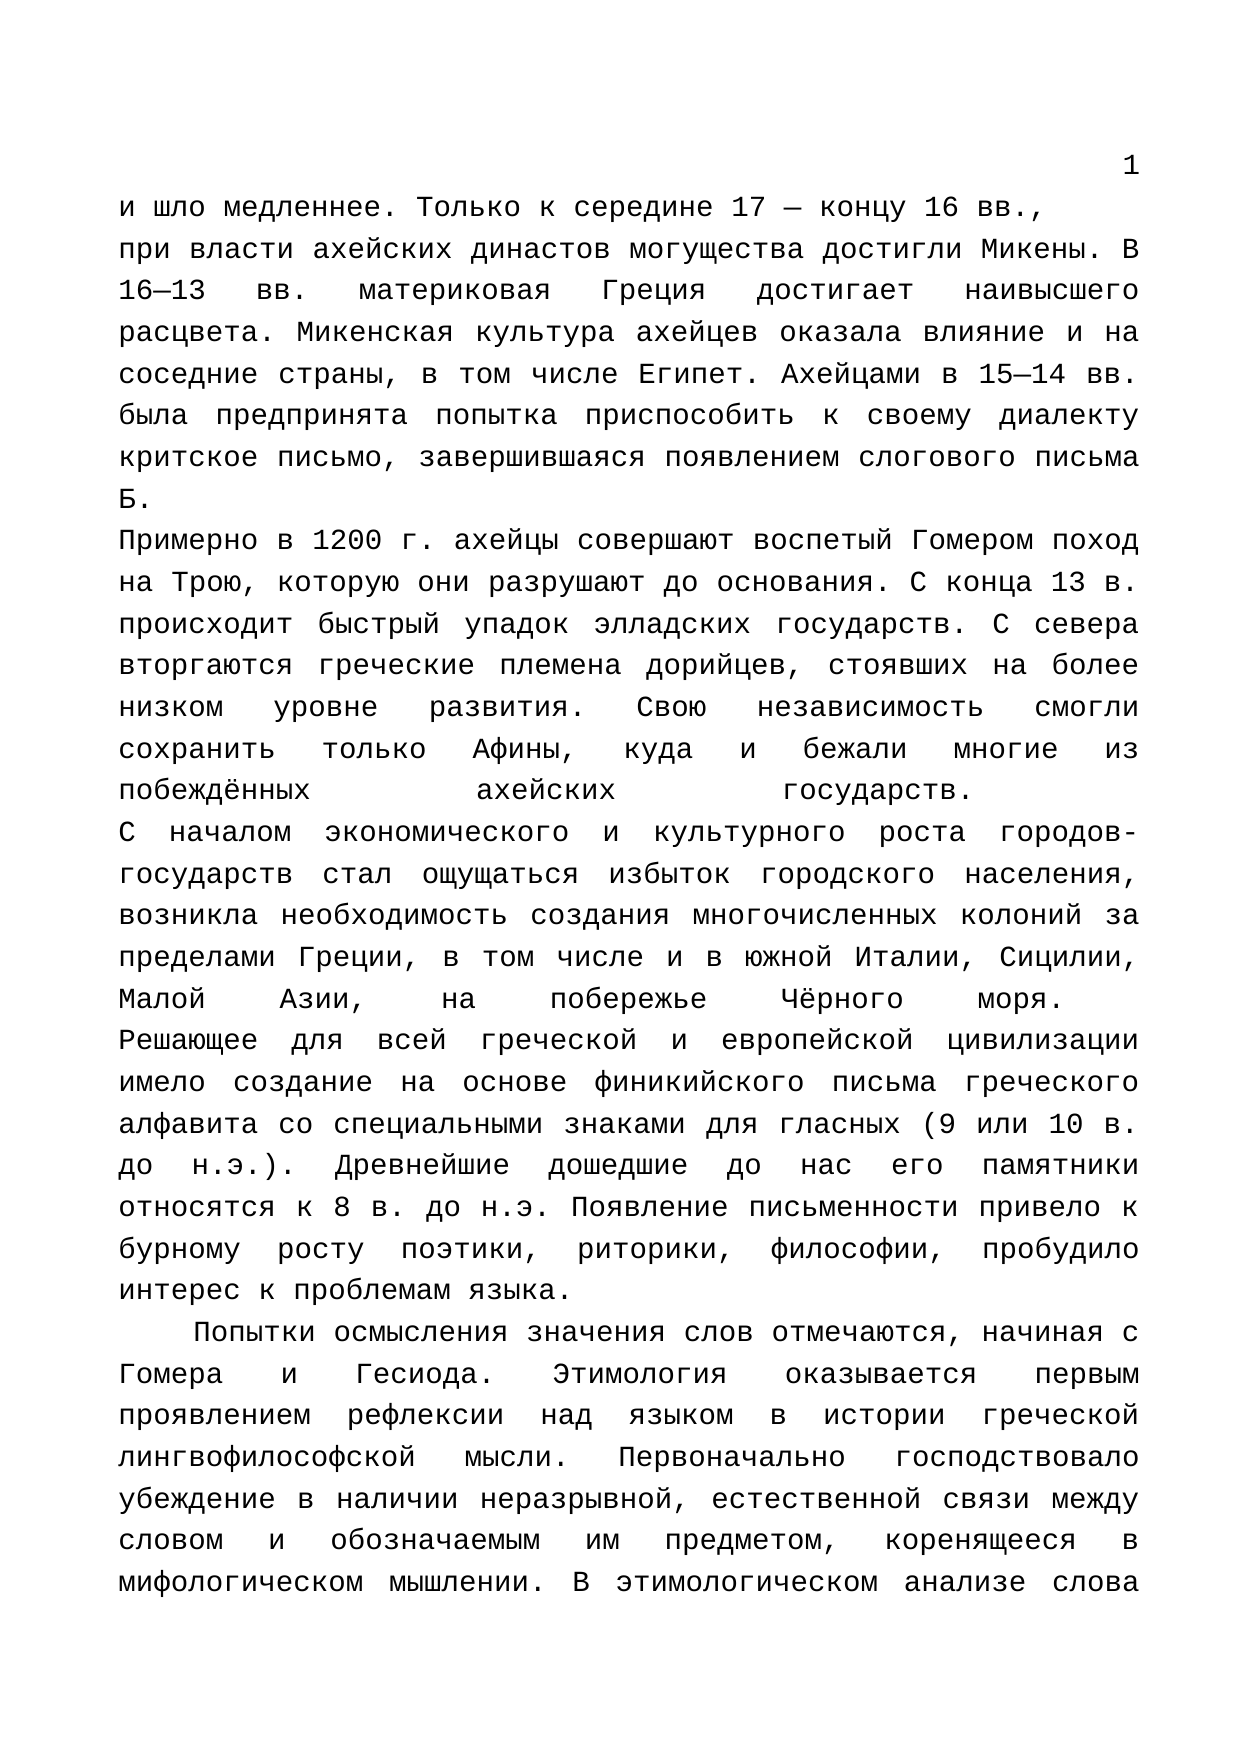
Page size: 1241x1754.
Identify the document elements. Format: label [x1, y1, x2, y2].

text [118, 1308, 1140, 1600]
text [118, 183, 1140, 1308]
